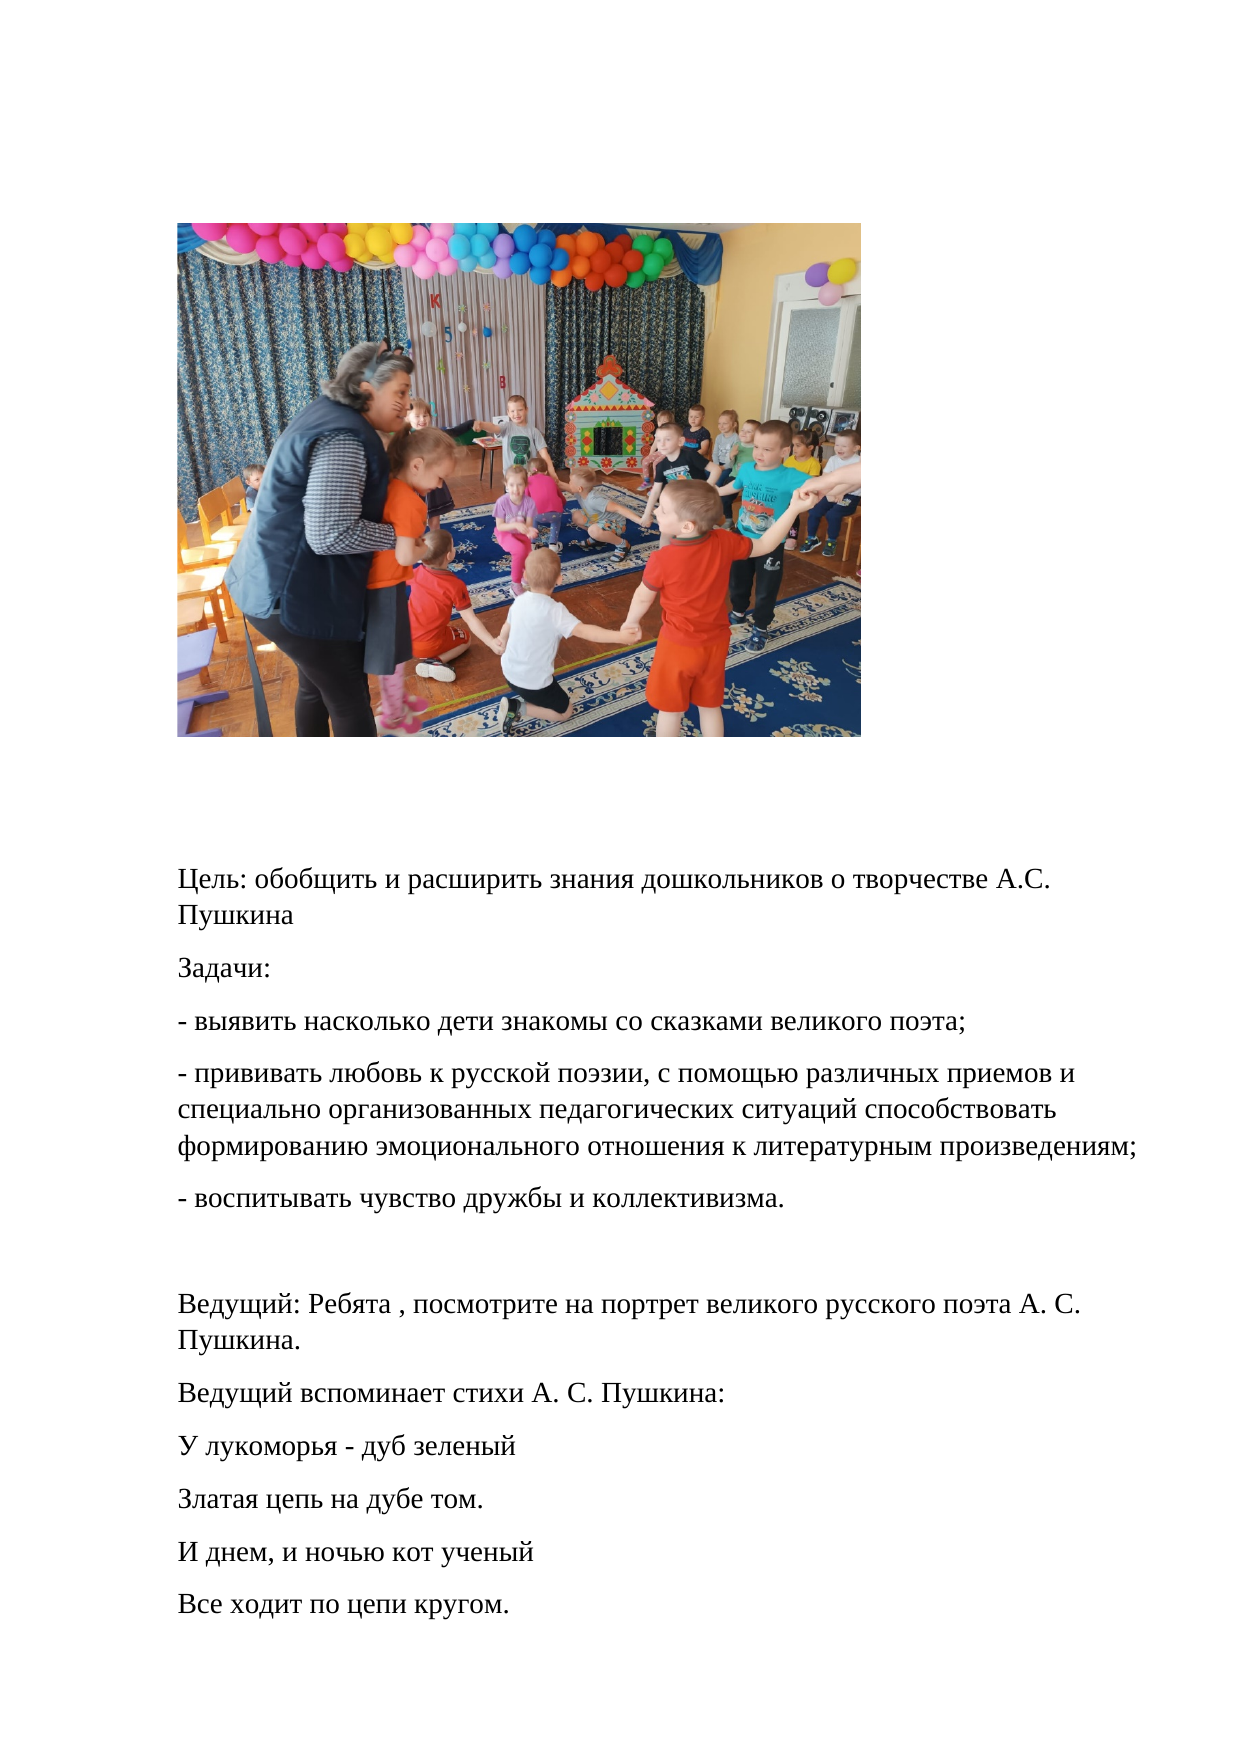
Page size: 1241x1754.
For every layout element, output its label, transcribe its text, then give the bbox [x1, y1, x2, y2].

text - воспитывать чувство дружбы и коллективизма. [177, 1181, 1152, 1214]
text Цель: обобщить и расширить знания дошкольников о творчестве А.С. Пушкина [177, 861, 1152, 931]
text Задачи: [177, 950, 1152, 983]
picture [177, 223, 861, 737]
text - выявить насколько дети знакомы со сказками великого поэта; [177, 1003, 1152, 1036]
text Ведущий: Ребята , посмотрите на портрет великого русского поэта А. С. Пушкина. [177, 1286, 1152, 1356]
text И днем, и ночью кот ученый [177, 1534, 1152, 1567]
text У лукоморья - дуб зеленый [177, 1428, 1152, 1462]
text Ведущий вспоминает стихи А. С. Пушкина: [177, 1375, 1152, 1409]
text Златая цепь на дубе том. [177, 1481, 1152, 1514]
text Все ходит по цепи кругом. [177, 1586, 1152, 1620]
text - прививать любовь к русской поэзии, с помощью различных приемов и специально организованных педагогических ситуаций способствовать формированию эмоционального отношения к литературным произведениям; [177, 1056, 1152, 1161]
